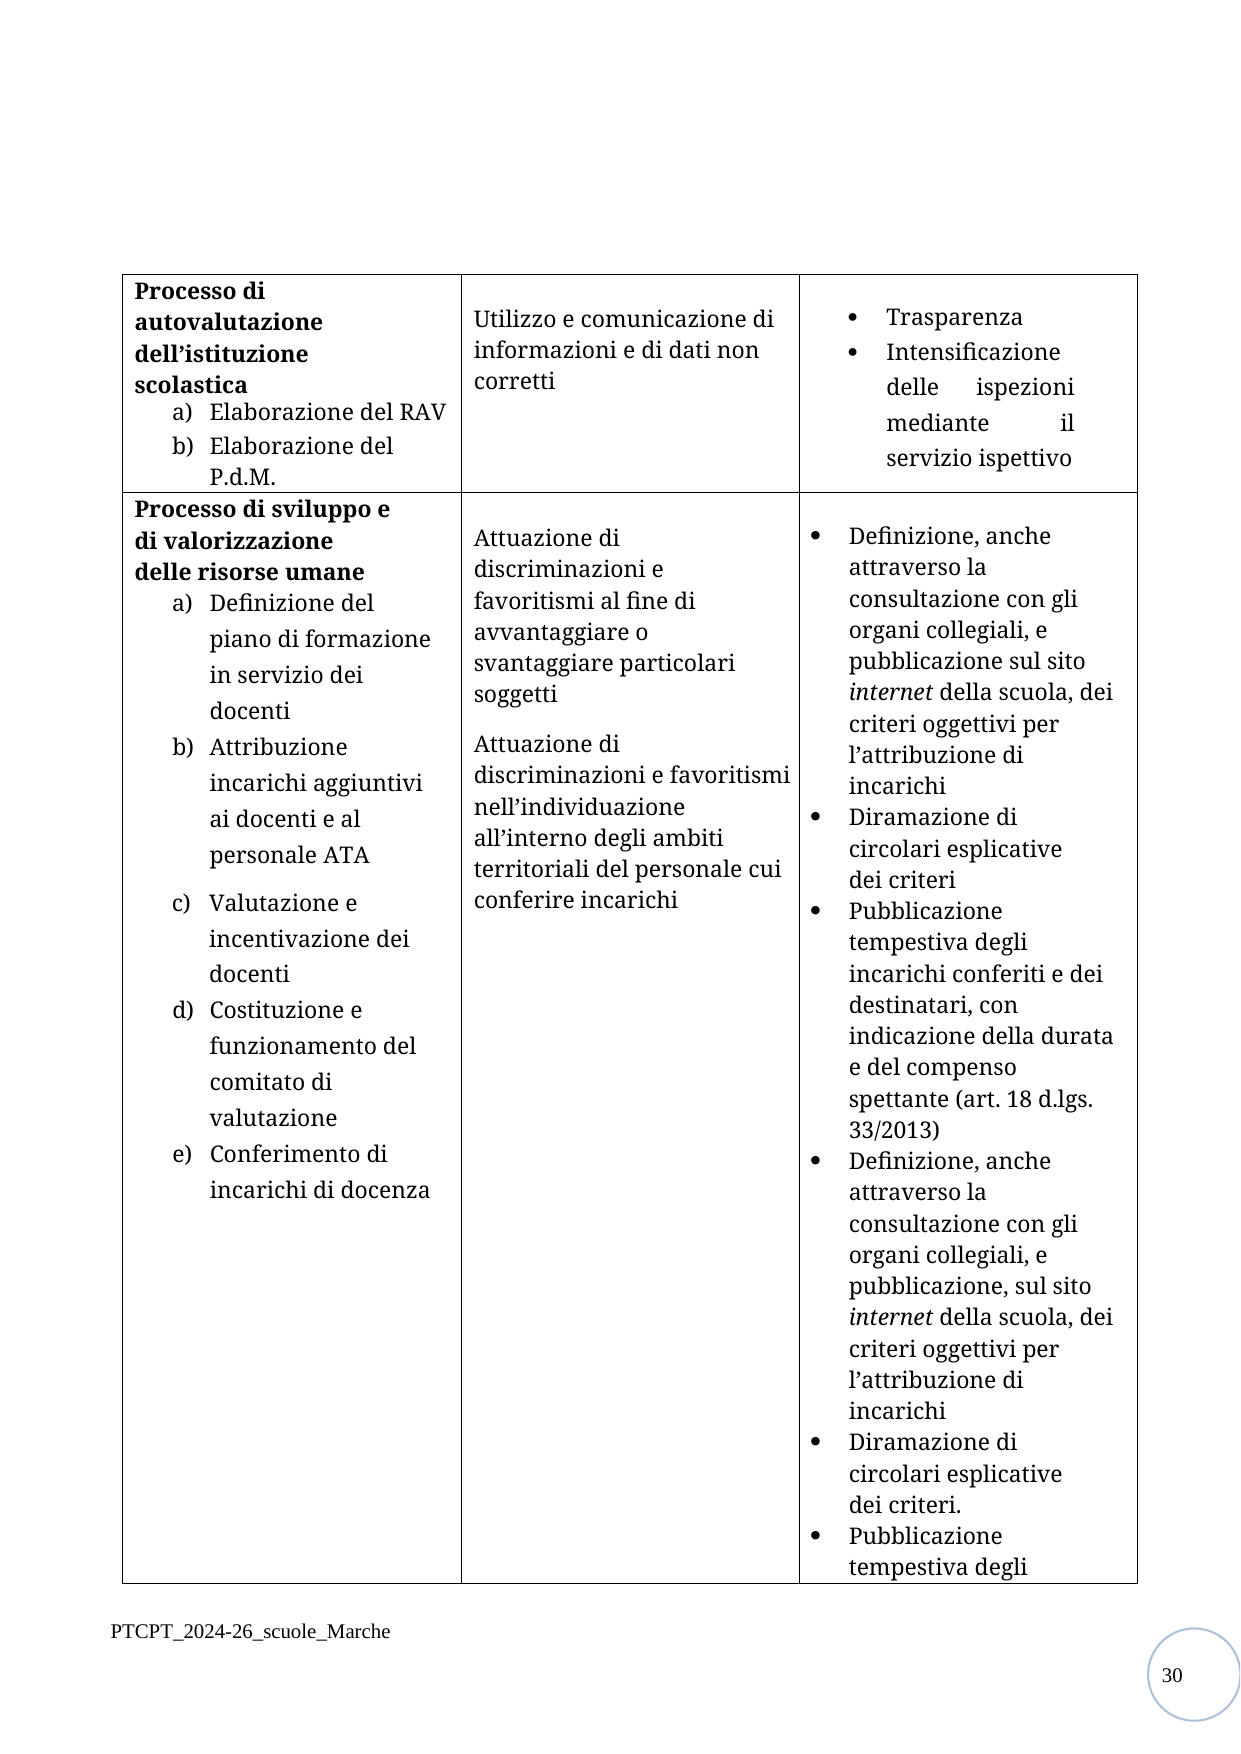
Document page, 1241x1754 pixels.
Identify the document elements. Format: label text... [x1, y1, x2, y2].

table_header Processo di autovalutazione dell’istituzione scolastica Elaborazione del RAV Elaborazione del P.d.M. [123, 275, 461, 492]
table_header Utilizzo e comunicazione di informazioni e di dati non corretti [462, 275, 799, 492]
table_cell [123, 493, 461, 1583]
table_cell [800, 493, 1137, 1583]
table_header Trasparenza Intensificazione delle ispezioni mediante il servizio ispettivo [800, 275, 1137, 492]
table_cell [462, 493, 799, 1583]
